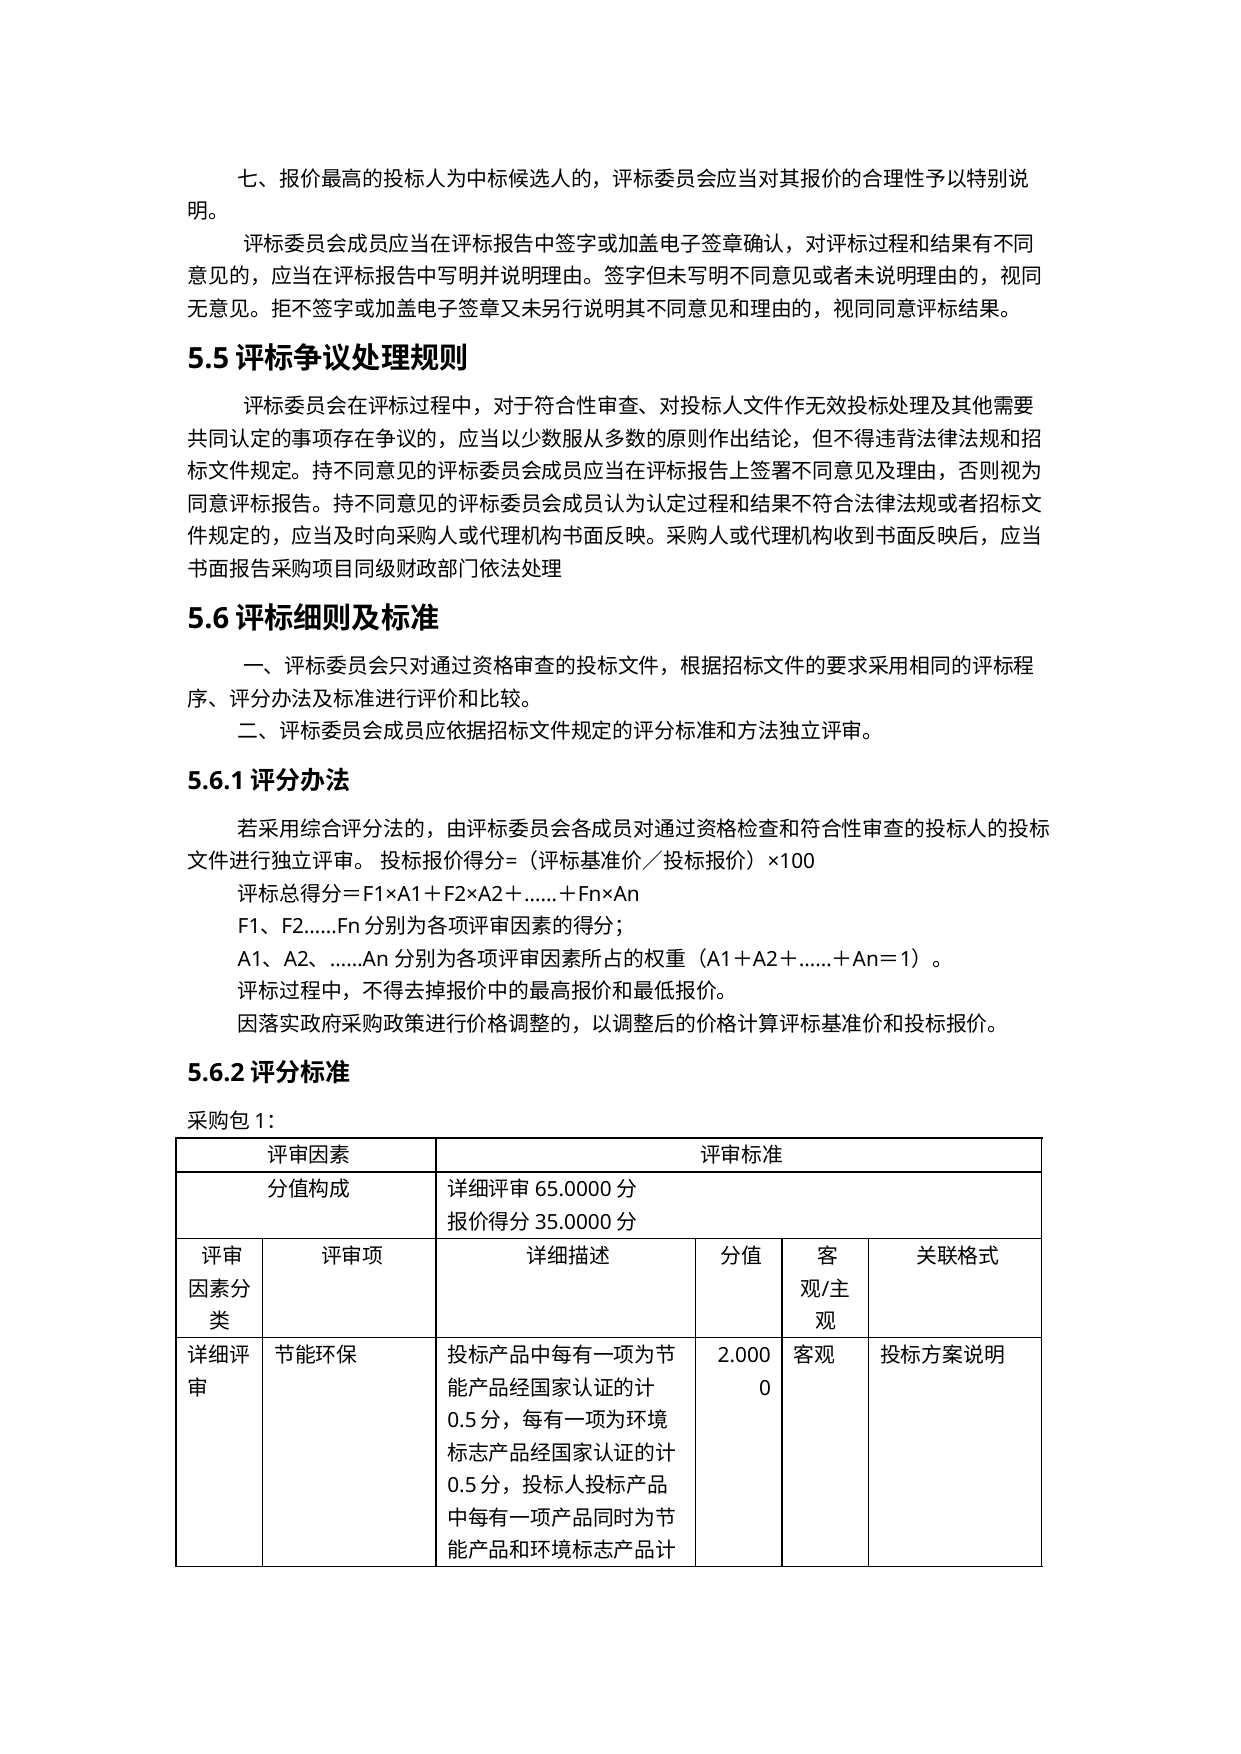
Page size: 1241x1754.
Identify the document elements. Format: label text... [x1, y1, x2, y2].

text 5.5评标争议处理规则 [187, 324, 1053, 389]
text A1、A2、……An 分别为各项评审因素所占的权重（A1＋A2＋……＋An＝1）。 [187, 942, 1053, 974]
table_cell 节能环保 [263, 1338, 435, 1566]
text 5.6.1评分办法 [187, 747, 1053, 812]
table_cell 详细评审 [177, 1338, 262, 1566]
text 因落实政府采购政策进行价格调整的，以调整后的价格计算评标基准价和投标报价。 [187, 1007, 1053, 1039]
text 二、评标委员会成员应依据招标文件规定的评分标准和方法独立评审。 [187, 714, 1053, 747]
table_cell 详细评审65.0000分 报价得分35.0000分 [437, 1173, 1041, 1238]
text 采购包1： [187, 1104, 1053, 1137]
table_header 评审标准 [437, 1139, 1041, 1171]
table_cell 客观 [783, 1338, 868, 1566]
text 一、评标委员会只对通过资格审查的投标文件，根据招标文件的要求采用相同的评标程序、评分办法及标准进行评价和比较。 [187, 649, 1053, 714]
table_cell 关联格式 [869, 1239, 1041, 1337]
table_cell 详细描述 [437, 1239, 695, 1337]
text 5.6评标细则及标准 [187, 584, 1053, 649]
text 评标过程中，不得去掉报价中的最高报价和最低报价。 [187, 974, 1053, 1007]
table_header 评审因素 [177, 1139, 435, 1171]
table_cell 评审项 [263, 1239, 435, 1337]
text 评标总得分＝F1×A1＋F2×A2＋……＋Fn×An [187, 877, 1053, 909]
text 评标委员会成员应当在评标报告中签字或加盖电子签章确认，对评标过程和结果有不同意见的，应当在评标报告中写明并说明理由。签字但未写明不同意见或者未说明理由的，视同无意见。拒不签字或加盖电子签章又未另行说明其不同意见和理由的，视同同意评标结果。 [187, 227, 1053, 324]
text 若采用综合评分法的，由评标委员会各成员对通过资格检查和符合性审查的投标人的投标文件进行独立评审。 投标报价得分=（评标基准价／投标报价）×100 [187, 812, 1053, 877]
text 评标委员会在评标过程中，对于符合性审查、对投标人文件作无效投标处理及其他需要共同认定的事项存在争议的，应当以少数服从多数的原则作出结论，但不得违背法律法规和招标文件规定。持不同意见的评标委员会成员应当在评标报告上签署不同意见及理由，否则视为同意评标报告。持不同意见的评标委员会成员认为认定过程和结果不符合法律法规或者招标文件规定的，应当及时向采购人或代理机构书面反映。采购人或代理机构收到书面反映后，应当书面报告采购项目同级财政部门依法处理 [187, 389, 1053, 584]
text F1、F2……Fn分别为各项评审因素的得分； [187, 909, 1053, 942]
table_cell 分值 [696, 1239, 781, 1337]
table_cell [437, 1338, 695, 1566]
table_cell 投标方案说明 [869, 1338, 1041, 1566]
table_cell 评审因素分类 [177, 1239, 262, 1337]
table_cell 2.0000 [696, 1338, 781, 1566]
table_cell 客观/主观 [783, 1239, 868, 1337]
text 七、报价最高的投标人为中标候选人的，评标委员会应当对其报价的合理性予以特别说明。 [187, 162, 1053, 227]
text 5.6.2评分标准 [187, 1039, 1053, 1104]
table_cell 分值构成 [177, 1173, 435, 1238]
